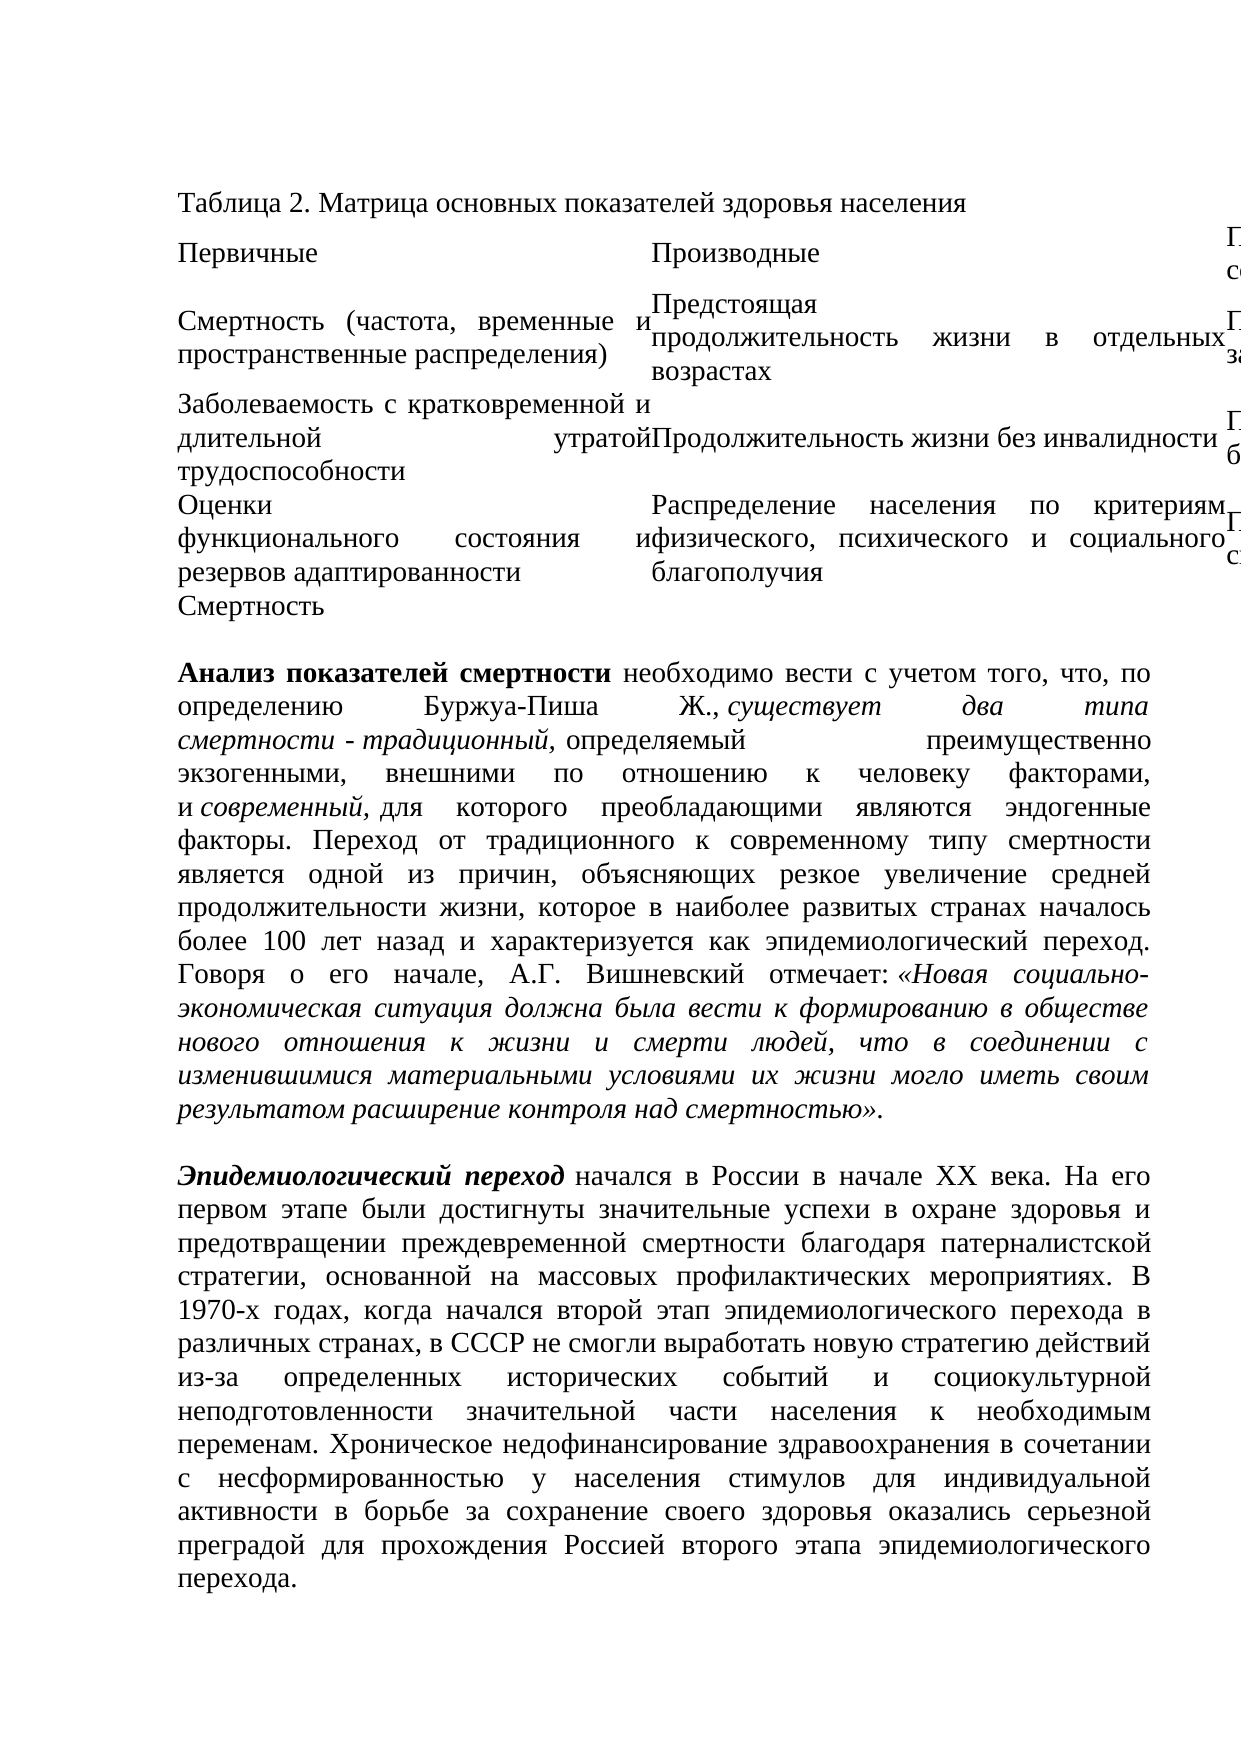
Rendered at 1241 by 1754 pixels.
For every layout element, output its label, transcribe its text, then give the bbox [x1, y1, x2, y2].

table_cell Смертность (частота, временные и пространственные распределения) [177, 286, 651, 386]
table_cell Распределение населения по критериям физического, психического и социального благополучия [651, 487, 1226, 588]
table_cell Продолжительность жизни без инвалидности [651, 386, 1226, 487]
table_cell Предстоящая продолжительность жизни в отдельных возрастах [651, 286, 1226, 386]
table_cell Оценки функционального состояния и резервов адаптированности [177, 487, 651, 588]
text Смертность [177, 588, 1152, 621]
text Эпидемиологический переход начался в России в начале XX века. На его первом этапе были достигнуты значительные успехи в охране здоровья и предотвращении преждевременной смертности благодаря патерналистской стратегии, основанной на массовых профилактических мероприятиях. В 1970-х годах, когда начался второй этап эпидемиологического перехода в различных странах, в СССР не смогли выработать новую стратегию действий из-за определенных исторических событий и социокультурной неподготовленности значительной части населения к необходимым переменам. Хроническое недофинансирование здравоохранения в сочетании с несформированностью у населения стимулов для индивидуальной активности в борьбе за сохранение своего здоровья оказались серьезной преградой для прохождения Россией второго этапа эпидемиологического перехода. [177, 1158, 1152, 1594]
text Таблица 2. Матрица основных показателей здоровья населения [177, 185, 1152, 219]
table_header Первичные [177, 219, 651, 286]
text Анализ показателей смертности необходимо вести с учетом того, что, по определению Буржуа-Пиша Ж., существует два типа смертности - традиционный, определяемый преимущественно экзогенными, внешними по отношению к человеку факторами, и современный, для которого преобладающими являются эндогенные факторы. Переход от традиционного к современному типу смертности является одной из причин, объясняющих резкое увеличение средней продолжительности жизни, которое в наиболее развитых странах началось более 100 лет назад и характеризуется как эпидемиологический переход. Говоря о его начале, А.Г. Вишневский отмечает: «Новая социально-экономическая ситуация должна была вести к формированию в обществе нового отношения к жизни и смерти людей, что в соединении с изменившимися материальными условиями их жизни могло иметь своим результатом расширение контроля над смертностью». [177, 655, 1152, 1124]
table_header Производные [651, 219, 1226, 286]
table_cell Заболеваемость с кратковременной и длительной утратой трудоспособности [177, 386, 651, 487]
